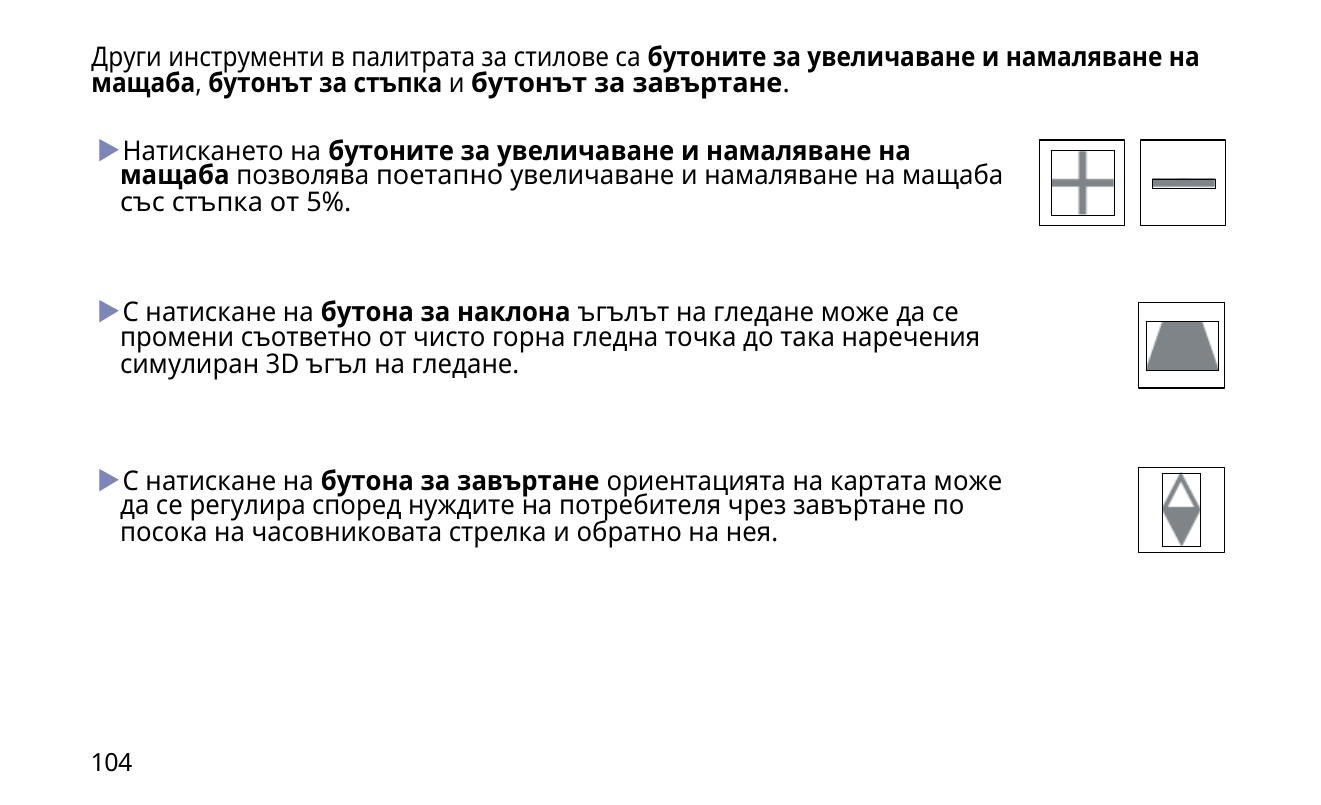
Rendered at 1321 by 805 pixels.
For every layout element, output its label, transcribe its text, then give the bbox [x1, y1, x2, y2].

text Други инструменти в палитрата за стилове са бутоните за увеличаване и намаляване на мащаба, бутонът за стъпка и бутонът за завъртане. [91, 45, 1232, 100]
list Натискането на бутоните за увеличаване и намаляване на мащаба позволява поетапно увеличаване и намаляване на мащаба със стъпка от 5%. [97, 139, 1011, 219]
picture [1052, 151, 1114, 215]
picture [1163, 474, 1200, 546]
list С натискане на бутона за завъртане ориентацията на картата може да се регулира според нуждите на потребителя чрез завъртане по посока на часовниковата стрелка и обратно на нея. [97, 468, 1006, 549]
picture [1153, 180, 1215, 188]
list С натискане на бутона за наклона ъгълът на гледане може да се промени съответно от чисто горна гледна точка до така наречения симулиран 3D ъгъл на гледане. [97, 300, 982, 381]
picture [1147, 322, 1218, 370]
